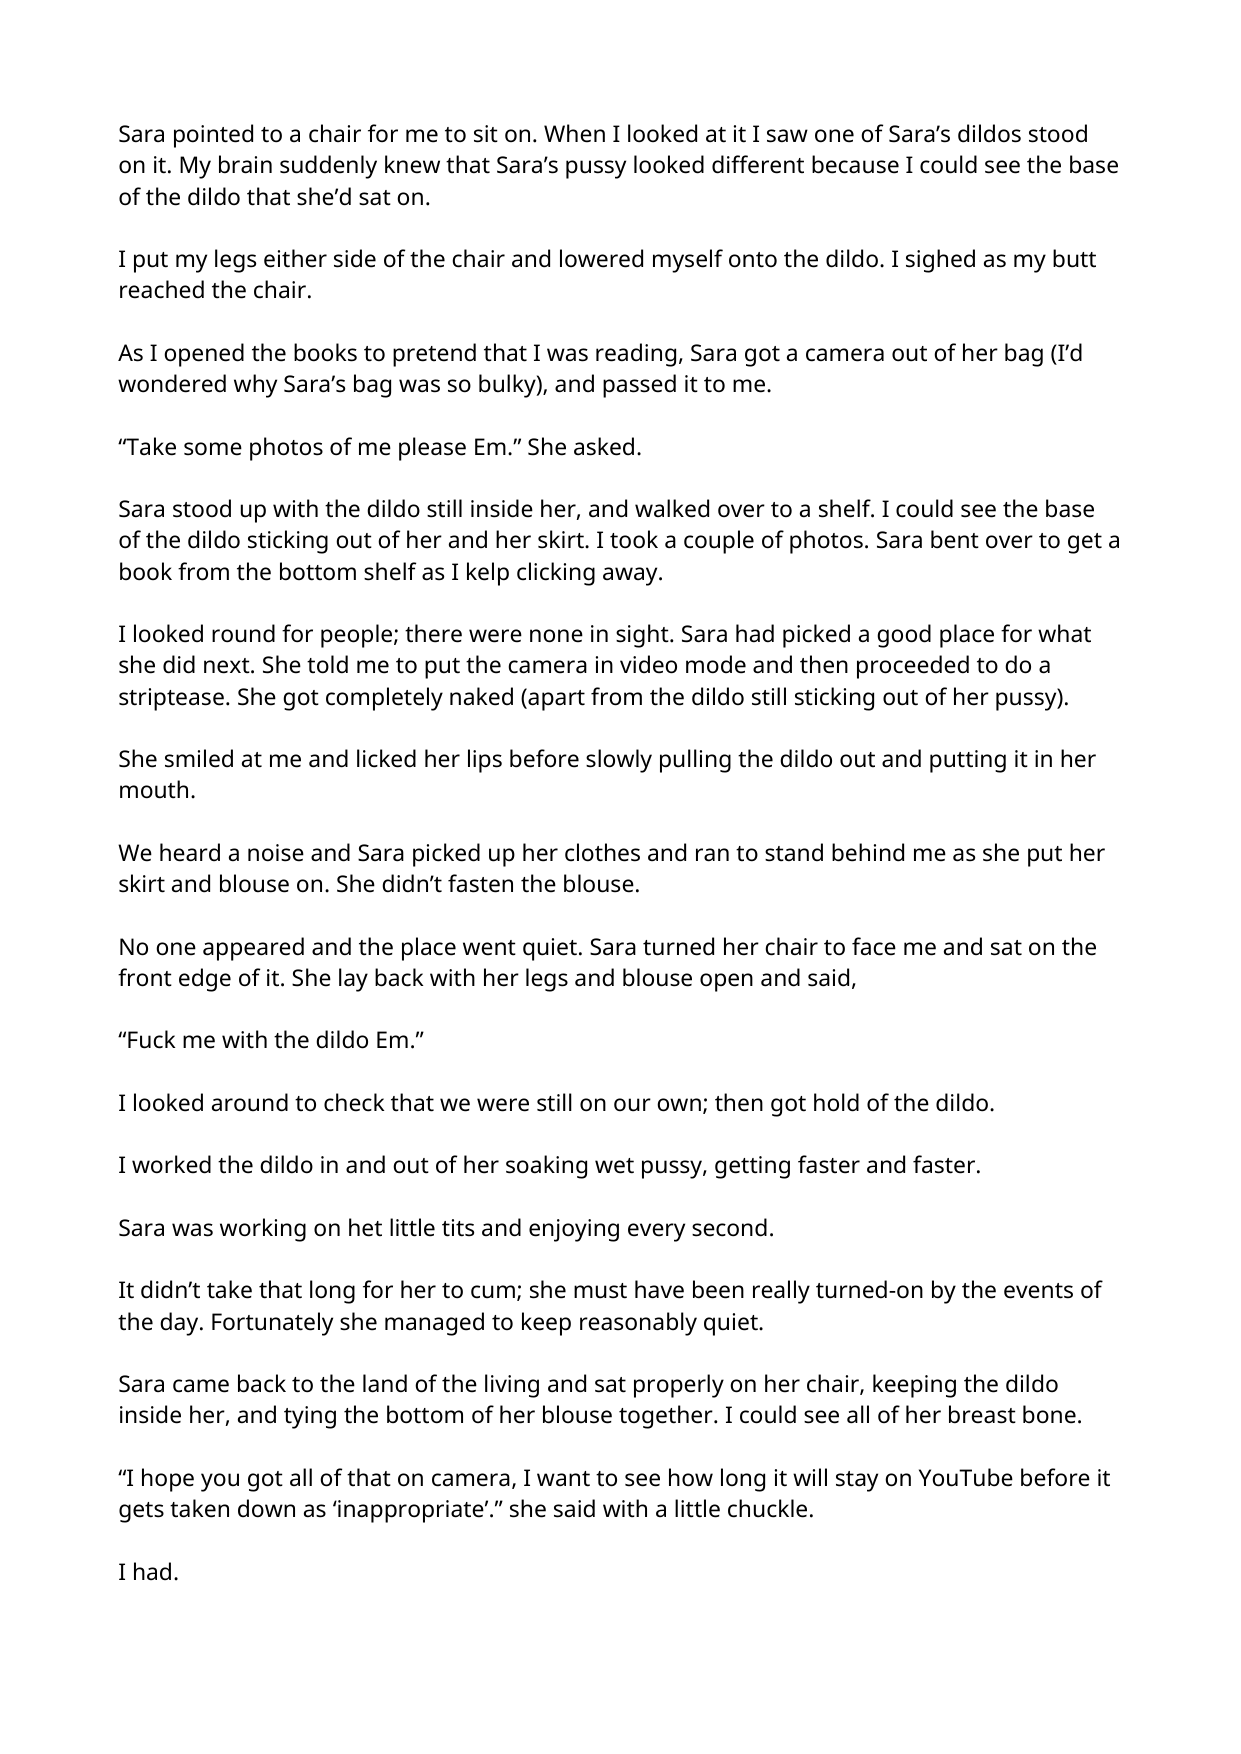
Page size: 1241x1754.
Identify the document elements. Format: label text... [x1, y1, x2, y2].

text Sara stood up with the dildo still inside her, and walked over to a shelf. I could see the base of the dildo sticking out of her and her skirt. I took a couple of photos. Sara bent over to get a book from the bottom shelf as I kelp clicking away. [118, 493, 1122, 587]
text No one appeared and the place went quiet. Sara turned her chair to face me and sat on the front edge of it. She lay back with her legs and blouse open and said, [118, 931, 1122, 993]
text Sara was working on het little tits and enjoying every second. [118, 1212, 1122, 1243]
text It didn’t take that long for her to cum; she must have been really turned-on by the events of the day. Fortunately she managed to keep reasonably quiet. [118, 1274, 1122, 1337]
text Sara pointed to a chair for me to sit on. When I looked at it I saw one of Sara’s dildos stood on it. My brain suddenly knew that Sara’s pussy looked different because I could see the base of the dildo that she’d sat on. [118, 118, 1122, 212]
text I put my legs either side of the chair and lowered myself onto the dildo. I sighed as my butt reached the chair. [118, 243, 1122, 306]
text I looked around to check that we were still on our own; then got hold of the dildo. [118, 1087, 1122, 1118]
text I looked round for people; there were none in sight. Sara had picked a good place for what she did next. She told me to put the camera in video mode and then proceeded to do a striptease. She got completely naked (apart from the dildo still sticking out of her pussy). [118, 618, 1122, 712]
text I had. [118, 1556, 1122, 1587]
text “I hope you got all of that on camera, I want to see how long it will stay on YouTube before it gets taken down as ‘inappropriate’.” she said with a little chuckle. [118, 1462, 1122, 1524]
text Sara came back to the land of the living and sat properly on her chair, keeping the dildo inside her, and tying the bottom of her blouse together. I could see all of her breast bone. [118, 1368, 1122, 1431]
text “Fuck me with the dildo Em.” [118, 1024, 1122, 1056]
text I worked the dildo in and out of her soaking wet pussy, getting faster and faster. [118, 1149, 1122, 1181]
text As I opened the books to pretend that I was reading, Sara got a camera out of her bag (I’d wondered why Sara’s bag was so bulky), and passed it to me. [118, 337, 1122, 399]
text “Take some photos of me please Em.” She asked. [118, 431, 1122, 462]
text She smiled at me and licked her lips before slowly pulling the dildo out and putting it in her mouth. [118, 743, 1122, 806]
text We heard a noise and Sara picked up her clothes and ran to stand behind me as she put her skirt and blouse on. She didn’t fasten the blouse. [118, 837, 1122, 899]
